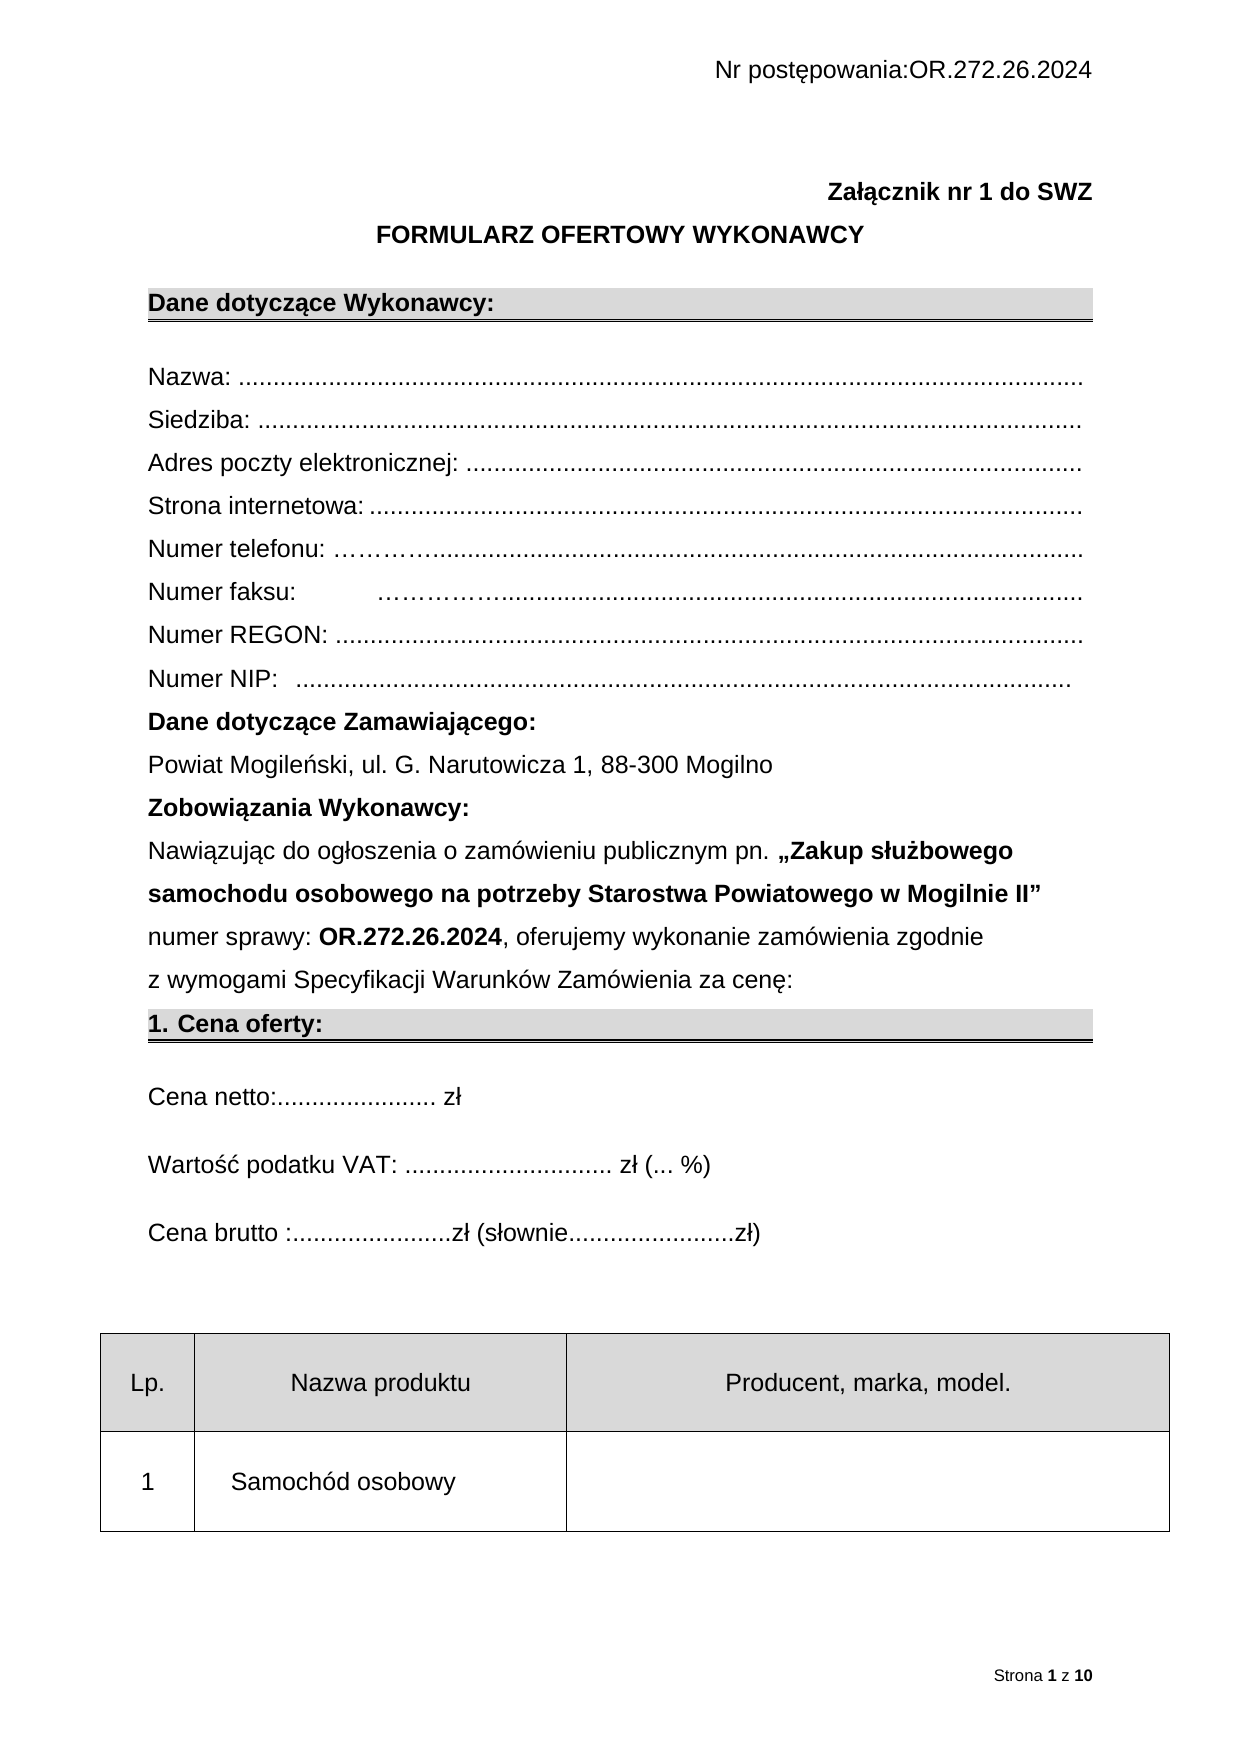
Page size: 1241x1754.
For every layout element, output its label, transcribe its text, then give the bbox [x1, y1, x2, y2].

table_cell [567, 1432, 1169, 1531]
text Powiat Mogileński, ul. G. Narutowicza 1, 88-300 Mogilno [148, 750, 601, 779]
text Siedziba: ....................................................................................................................... [148, 405, 1093, 434]
text Załącznik nr 1 do SWZ [148, 177, 1093, 206]
text Dane dotyczące Wykonawcy: [148, 288, 1093, 319]
text Numer telefonu: ………….............................................................................................. [148, 534, 1093, 563]
text Numer faksu: …………….................................................................................... [148, 577, 1093, 606]
text FORMULARZ OFERTOWY WYKONAWCY [148, 220, 1093, 249]
table_header Producent, marka, model. [567, 1334, 1169, 1431]
text Numer NIP: ................................................................................................................ [148, 664, 1093, 692]
table_header Lp. [101, 1334, 194, 1431]
text Nawiązując do ogłoszenia o zamówieniu publicznym pn. „Zakup służbowego samochodu osobowego na potrzeby Starostwa Powiatowego w Mogilnie II” numer sprawy: OR.272.26.2024, oferujemy wykonanie zamówienia zgodnie z wymogami Specyfikacji Warunków Zamówienia za cenę: [148, 836, 1093, 994]
text Cena brutto :.......................zł (słownie........................zł) [148, 1218, 1093, 1247]
text Cena netto:....................... zł [148, 1082, 1093, 1111]
text Dane dotyczące Zamawiającego: [148, 707, 1093, 736]
table_cell Samochód osobowy [195, 1432, 566, 1531]
table_cell 1 [101, 1432, 194, 1531]
list Cena oferty: [148, 1009, 1093, 1039]
text Wartość podatku VAT: .............................. zł (... %) [148, 1150, 1093, 1179]
text Zobowiązania Wykonawcy: [148, 793, 1093, 822]
table_header Nazwa produktu [195, 1334, 566, 1431]
text Adres poczty elektronicznej: ......................................................................................... [148, 448, 1093, 477]
text Powiat Mogileński, ul. G. Narutowicza 1, 88-300 Mogilno [637, 750, 1093, 779]
text Nazwa: .......................................................................................................................... [148, 362, 1093, 391]
text Numer REGON: ............................................................................................................ [148, 621, 1093, 649]
text Strona internetowa: ....................................................................................................... [148, 491, 1093, 520]
